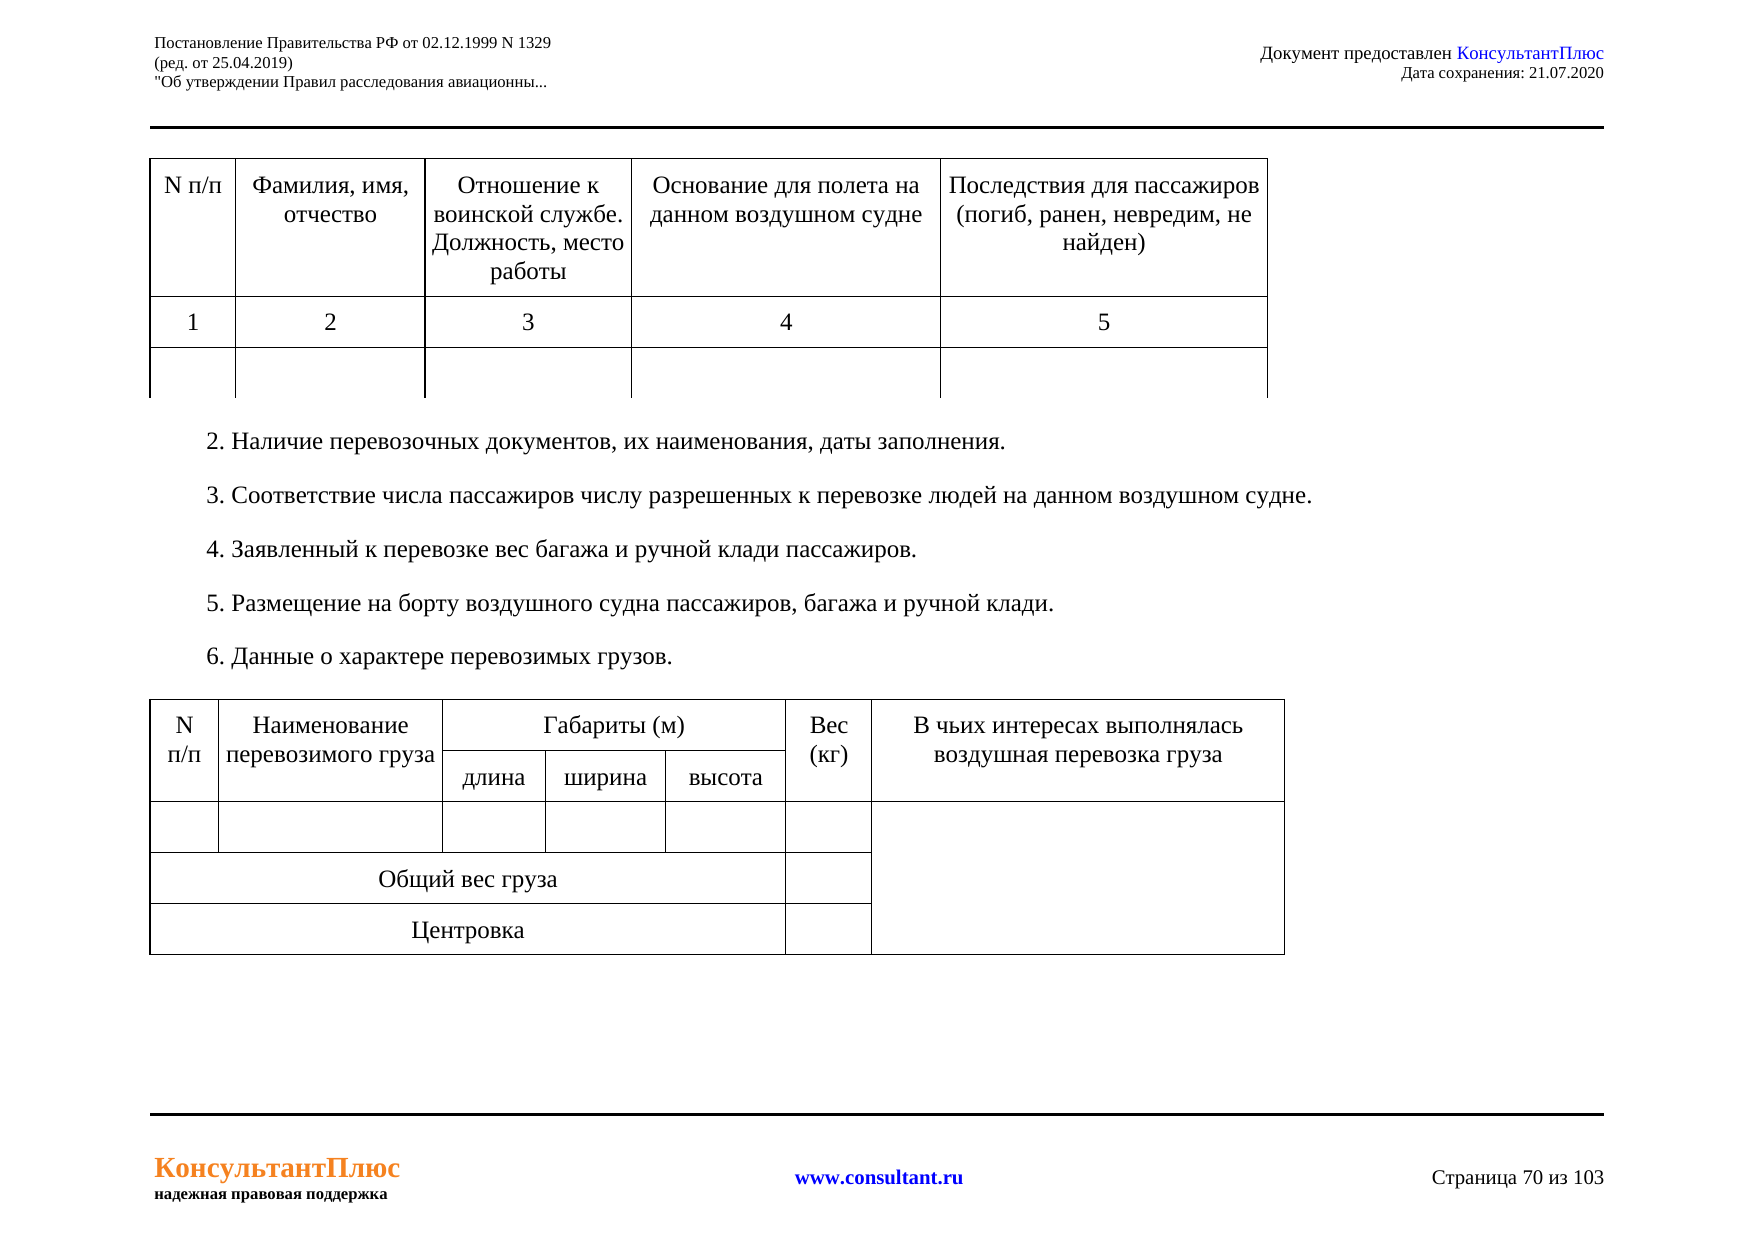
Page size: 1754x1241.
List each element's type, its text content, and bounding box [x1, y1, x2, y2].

table_cell [666, 802, 785, 852]
table_cell [786, 802, 871, 852]
table_cell длина [443, 751, 545, 801]
table_cell высота [666, 751, 785, 801]
text 5. Размещение на борту воздушного судна пассажиров, багажа и ручной клади. [150, 588, 1604, 616]
table_cell 3 [426, 297, 631, 347]
table_header N п/п [151, 159, 235, 296]
table_cell [546, 802, 665, 852]
table_header Наименование перевозимого груза [219, 700, 442, 801]
table_header Вес (кг) [786, 700, 871, 801]
text 2. Наличие перевозочных документов, их наименования, даты заполнения. [150, 426, 1604, 455]
table_header N п/п [151, 700, 218, 801]
table_cell [151, 802, 218, 852]
table_cell Центровка [151, 904, 785, 954]
table_header Последствия для пассажиров (погиб, ранен, невредим, не найден) [941, 159, 1267, 296]
table_cell [786, 853, 871, 903]
table_cell [219, 802, 442, 852]
table_cell [872, 802, 1284, 954]
table_cell 5 [941, 297, 1267, 347]
table_header Фамилия, имя, отчество [236, 159, 424, 296]
table_cell [786, 904, 871, 954]
table_cell [426, 348, 631, 398]
table_header В чьих интересах выполнялась воздушная перевозка груза [872, 700, 1284, 801]
text 6. Данные о характере перевозимых грузов. [150, 641, 1604, 670]
table_cell 1 [151, 297, 235, 347]
table_cell [236, 348, 424, 398]
text 4. Заявленный к перевозке вес багажа и ручной клади пассажиров. [150, 534, 1604, 563]
table_header Отношение к воинской службе. Должность, место работы [426, 159, 631, 296]
table_header Основание для полета на данном воздушном судне [632, 159, 940, 296]
table_cell 2 [236, 297, 424, 347]
table_cell 4 [632, 297, 940, 347]
table_cell ширина [546, 751, 665, 801]
table_header Габариты (м) [443, 700, 785, 750]
table_cell Общий вес груза [151, 853, 785, 903]
table_cell [632, 348, 940, 398]
table_cell [443, 802, 545, 852]
text 3. Соответствие числа пассажиров числу разрешенных к перевозке людей на данном воздушном судне. [150, 480, 1604, 509]
table_cell [151, 348, 235, 398]
table_cell [941, 348, 1267, 398]
